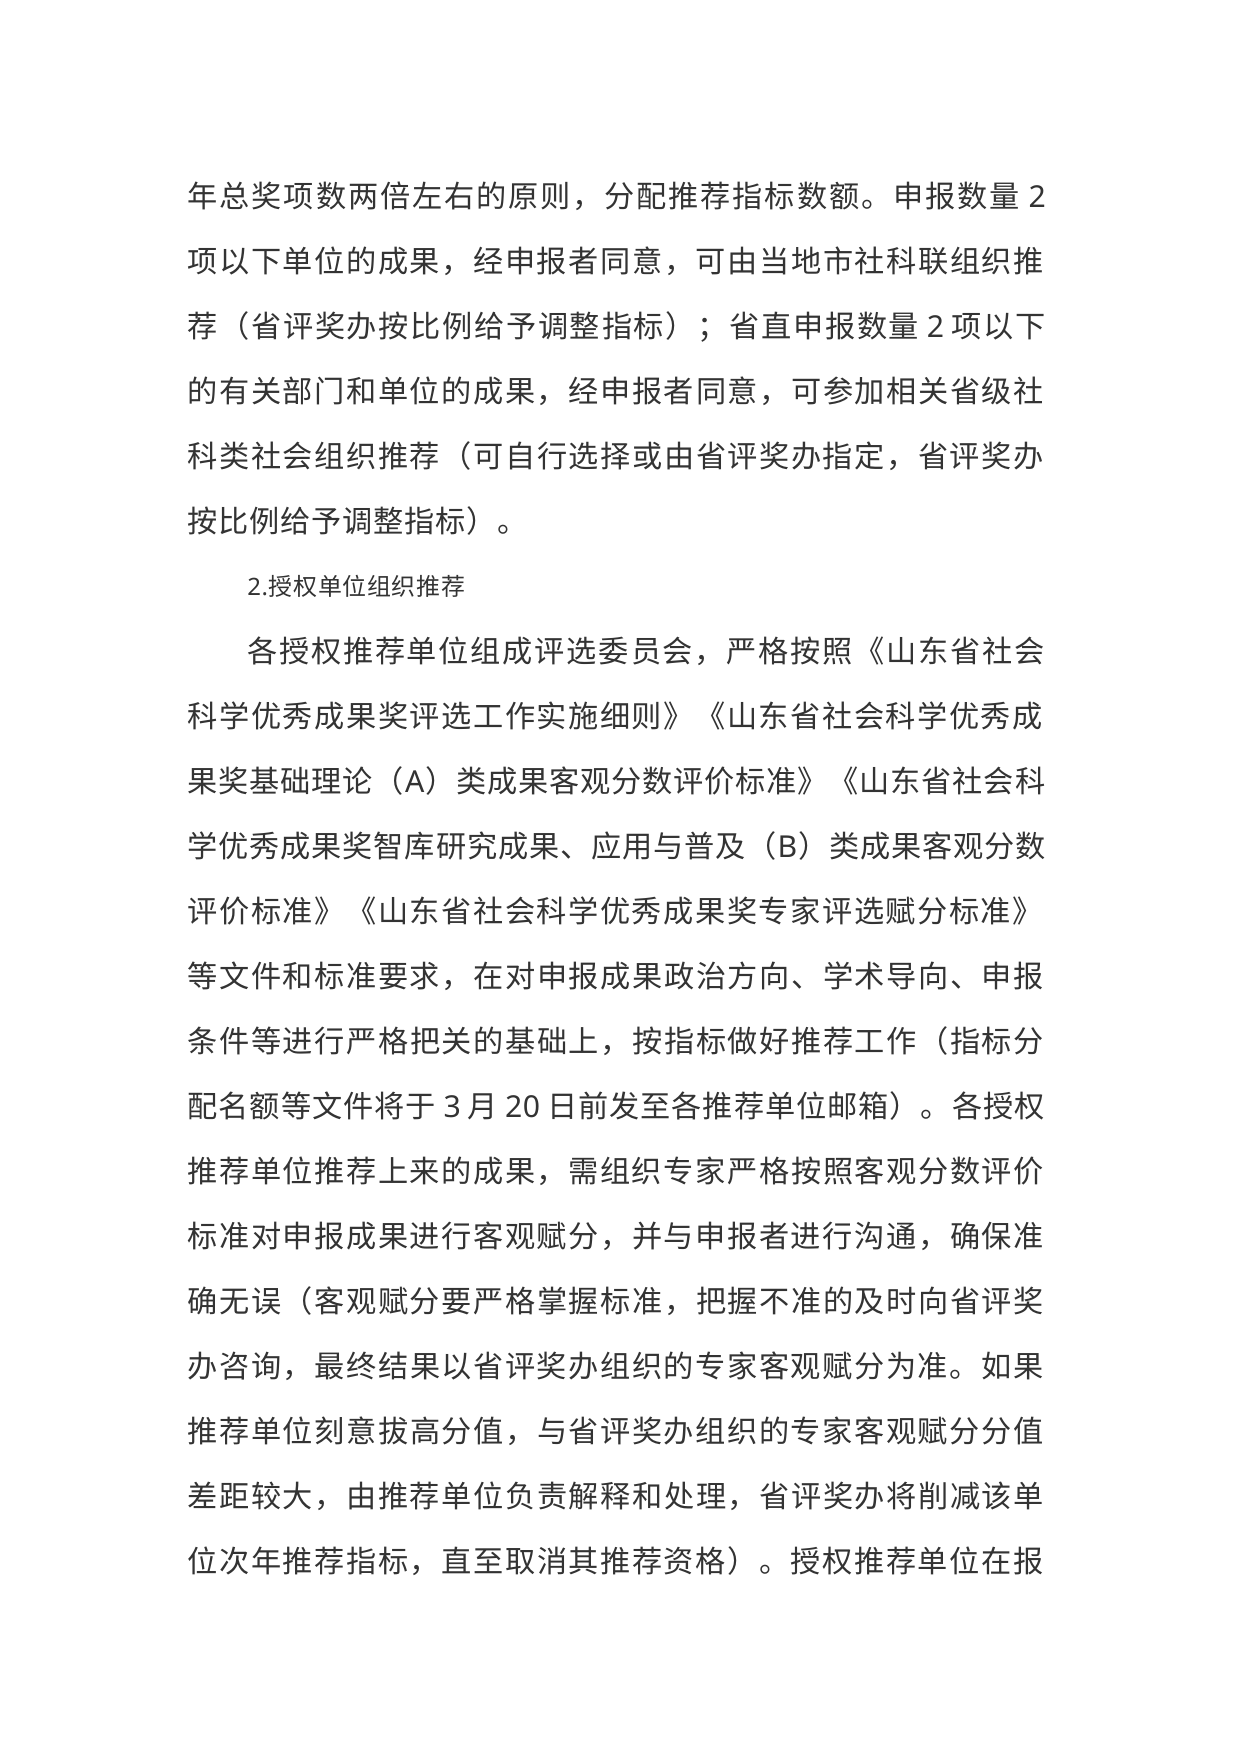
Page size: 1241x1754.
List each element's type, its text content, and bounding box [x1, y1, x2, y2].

text 2.授权单位组织推荐 [187, 552, 1046, 617]
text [187, 162, 1046, 552]
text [187, 617, 1046, 1592]
